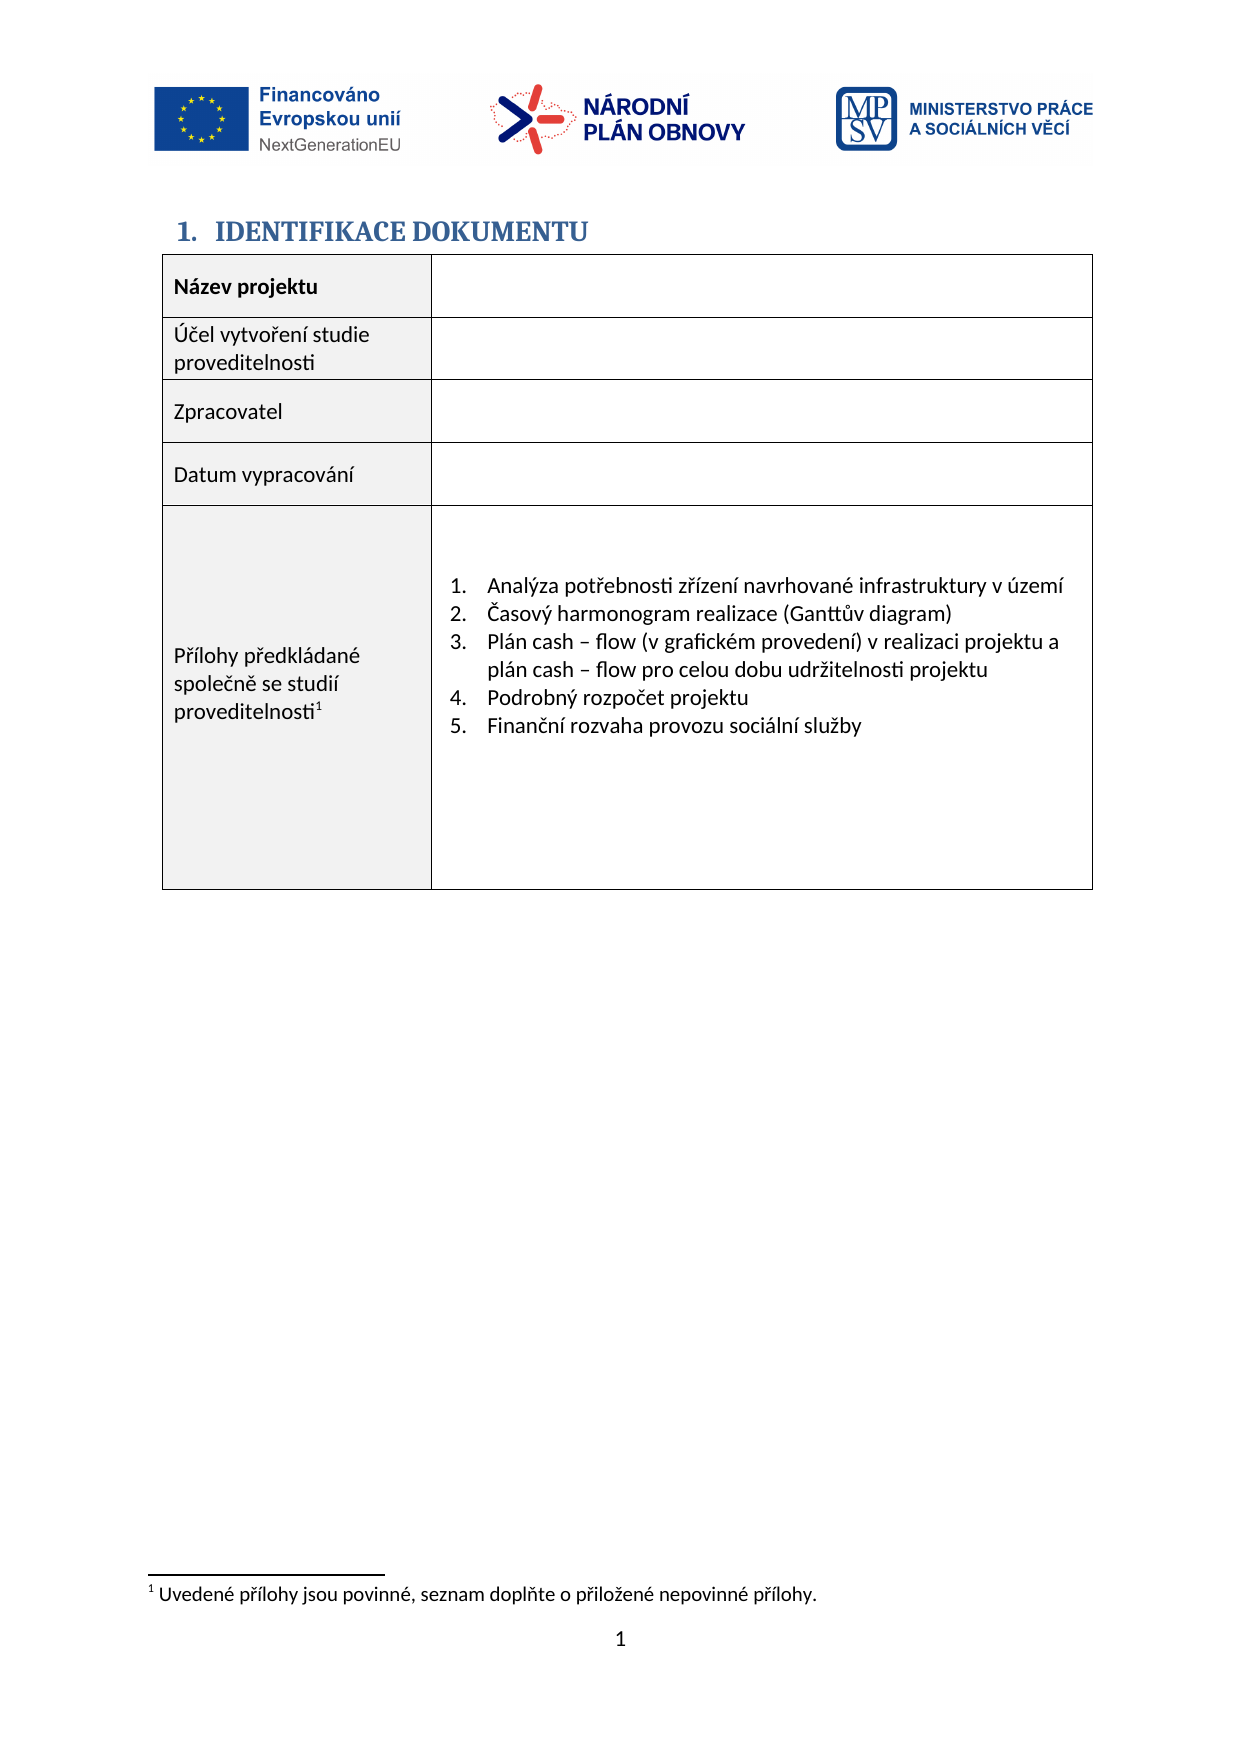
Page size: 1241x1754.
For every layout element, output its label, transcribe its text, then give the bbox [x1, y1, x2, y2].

table_cell Analýza potřebnosti zřízení navrhované infrastruktury v území Časový harmonogram realizace (Ganttův diagram) Plán cash – flow (v grafickém provedení) v realizaci projektu a plán cash – flow pro celou dobu udržitelnosti projektu Podrobný rozpočet projektu Finanční rozvaha provozu sociální služby [432, 506, 1092, 889]
table_cell Zpracovatel [163, 380, 431, 442]
table_cell Datum vypracování [163, 443, 431, 504]
table_header [432, 255, 1092, 317]
table_cell [432, 318, 1092, 379]
table_cell Účel vytvoření studie proveditelnosti [163, 318, 431, 379]
table_cell [432, 380, 1092, 442]
subtitle IDENTIFIKACE DOKUMENTU [177, 216, 1092, 249]
table_cell Přílohy předkládané společně se studií proveditelnosti [163, 506, 431, 889]
table_header Název projektu [163, 255, 431, 317]
table_cell [432, 443, 1092, 504]
picture [147, 73, 1093, 166]
